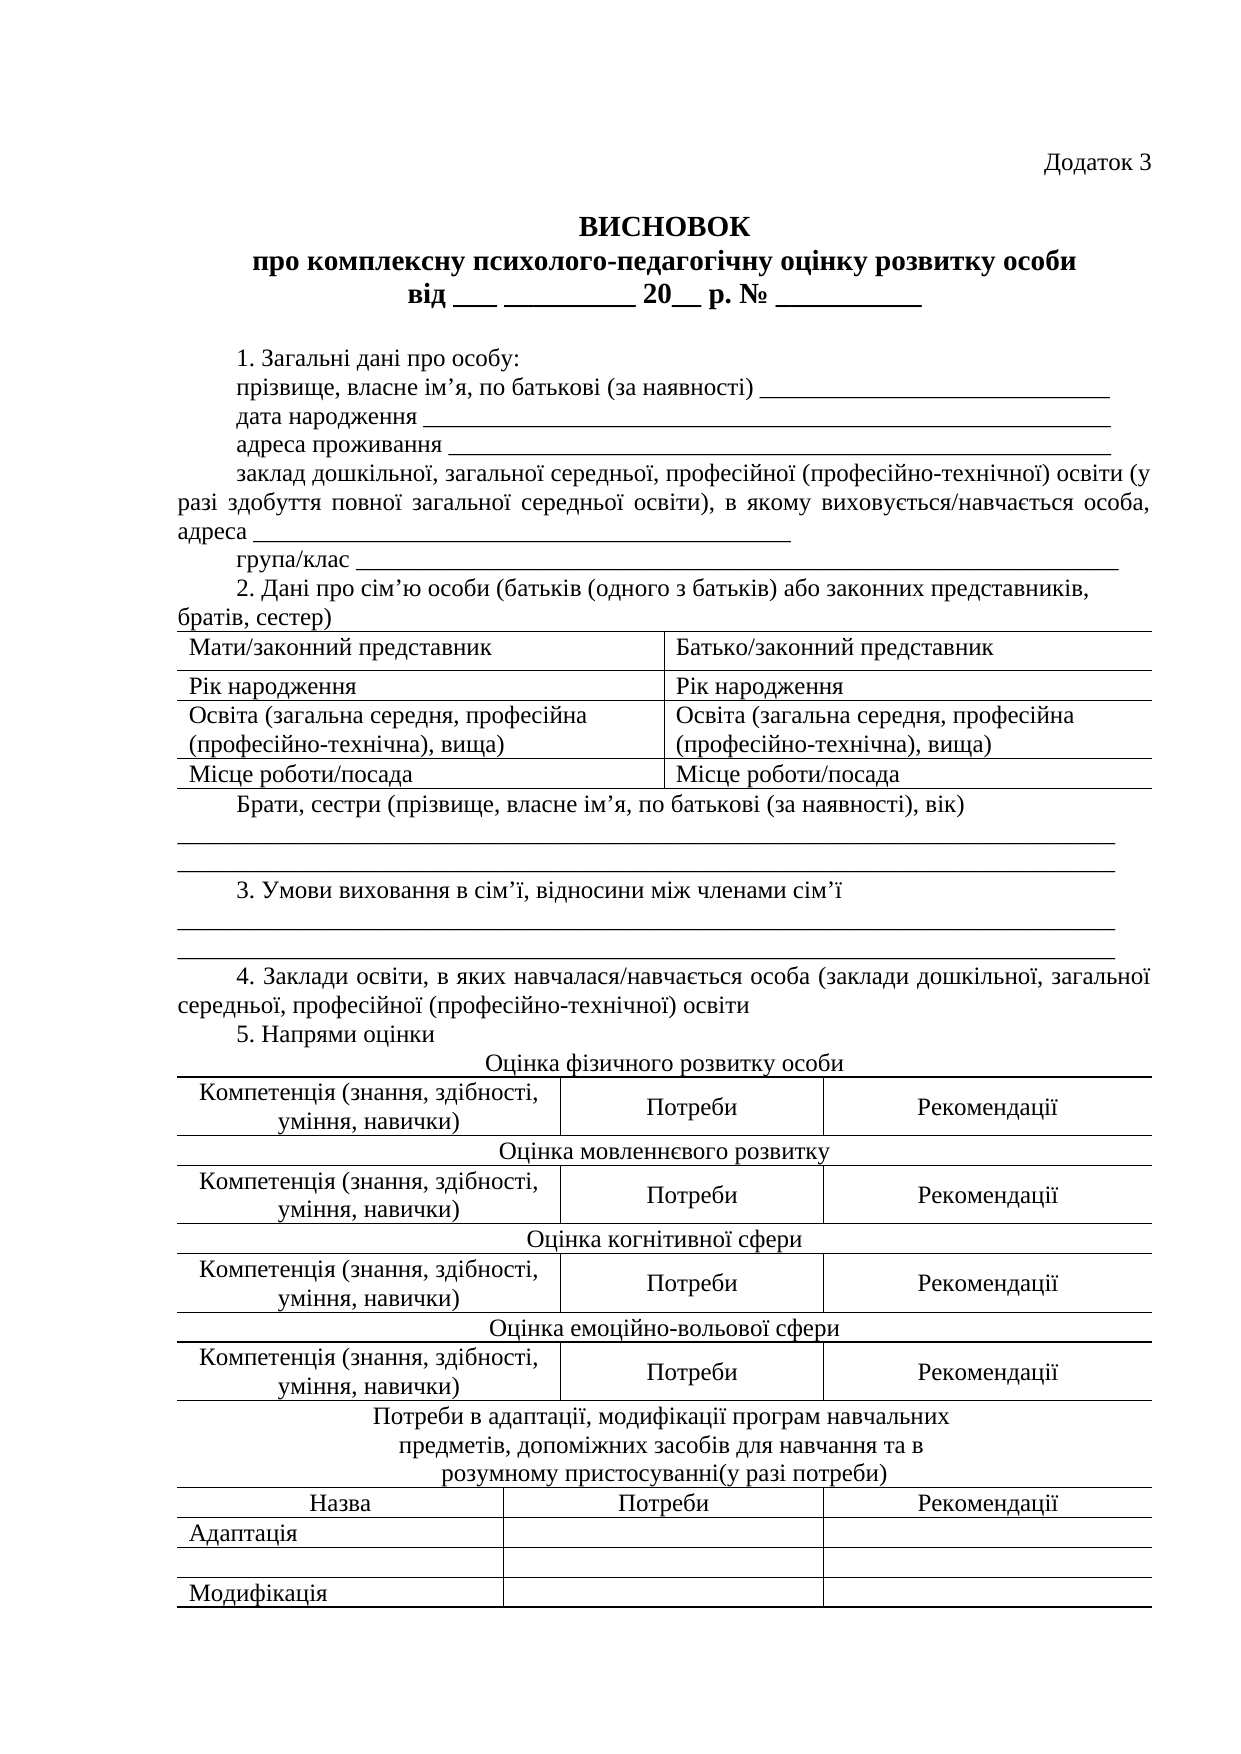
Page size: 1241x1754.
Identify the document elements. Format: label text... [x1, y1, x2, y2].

table_header Компетенція (знання, здібності, уміння, навички) [177, 1078, 560, 1135]
text заклад дошкільної, загальної середньої, професійної (професійно-технічної) освіти (у разі здобуття повної загальної середньої освіти), в якому виховується/навчається особа, адреса ___________________________________________ [177, 458, 1152, 544]
text прізвище, власне ім’я, по батькові (за наявності) ____________________________ [177, 372, 1152, 401]
text 1. Загальні дані про особу: [177, 343, 1152, 372]
text 3. Умови виховання в сім’ї, відносини між членами сім’ї ___________________________________________________________________________ [177, 875, 1152, 933]
table_header Рекомендації [824, 1488, 1152, 1517]
text Додаток 3 [177, 147, 1152, 176]
table_cell Адаптація [177, 1518, 503, 1547]
text адреса проживання _____________________________________________________ [177, 429, 1152, 458]
table_header Батько/законний представник [665, 632, 1152, 670]
table_cell Модифікація [177, 1578, 503, 1606]
text Брати, сестри (прізвище, власне ім’я, по батькові (за наявності), вік) ___________________________________________________________________________ [177, 789, 1152, 846]
table_header Рекомендації [824, 1254, 1152, 1312]
text 4. Заклади освіти, в яких навчалася/навчається особа (заклади дошкільної, загальної середньої, професійної (професійно-технічної) освіти [177, 961, 1152, 1019]
table_cell Рік народження [665, 671, 1152, 699]
table_cell [504, 1518, 823, 1547]
table_cell Освіта (загальна середня, професійна (професійно-технічна), вища) [665, 701, 1152, 758]
table_header Потреби [561, 1343, 823, 1400]
table_cell Рік народження [177, 671, 664, 699]
table_header Мати/законний представник [177, 632, 664, 670]
table_cell [824, 1518, 1152, 1547]
text Потреби в адаптації, модифікації програм навчальних предметів, допоміжних засобів для навчання та в розумному пристосуванні(у разі потреби) [177, 1401, 1152, 1487]
table_cell [177, 1548, 503, 1577]
table_header Рекомендації [824, 1078, 1152, 1135]
text Оцінка когнітивної сфери [177, 1224, 1152, 1253]
text Оцінка фізичного розвитку особи [177, 1048, 1152, 1076]
table_header Рекомендації [824, 1343, 1152, 1400]
table_header Рекомендації [824, 1166, 1152, 1223]
table_cell [504, 1578, 823, 1606]
table_header Компетенція (знання, здібності, уміння, навички) [177, 1343, 560, 1400]
text ВИСНОВОК про комплексну психолого-педагогічну оцінку розвитку особи [177, 209, 1152, 276]
text дата народження _______________________________________________________ [177, 401, 1152, 429]
text від ___ _________ 20__ р. № __________ [177, 276, 1152, 310]
table_cell [824, 1578, 1152, 1606]
table_header Компетенція (знання, здібності, уміння, навички) [177, 1166, 560, 1223]
table_header Назва [177, 1488, 503, 1517]
table_cell [504, 1548, 823, 1577]
text 2. Дані про сім’ю особи (батьків (одного з батьків) або законних представників, братів, сестер) [177, 573, 1152, 631]
table_cell [824, 1548, 1152, 1577]
table_cell Місце роботи/посада [177, 759, 664, 788]
table_header Потреби [561, 1078, 823, 1135]
table_header Потреби [561, 1254, 823, 1312]
text група/клас _____________________________________________________________ [177, 544, 1152, 573]
table_cell Місце роботи/посада [665, 759, 1152, 788]
text ___________________________________________________________________________ [177, 846, 1152, 875]
table_cell Освіта (загальна середня, професійна (професійно-технічна), вища) [177, 701, 664, 758]
table_header Потреби [561, 1166, 823, 1223]
table_header Компетенція (знання, здібності, уміння, навички) [177, 1254, 560, 1312]
text Оцінка емоційно-вольової сфери [177, 1313, 1152, 1341]
table_header Потреби [504, 1488, 823, 1517]
text 5. Напрями оцінки [177, 1019, 1152, 1048]
text Оцінка мовленнєвого розвитку [177, 1136, 1152, 1165]
text ___________________________________________________________________________ [177, 933, 1152, 961]
